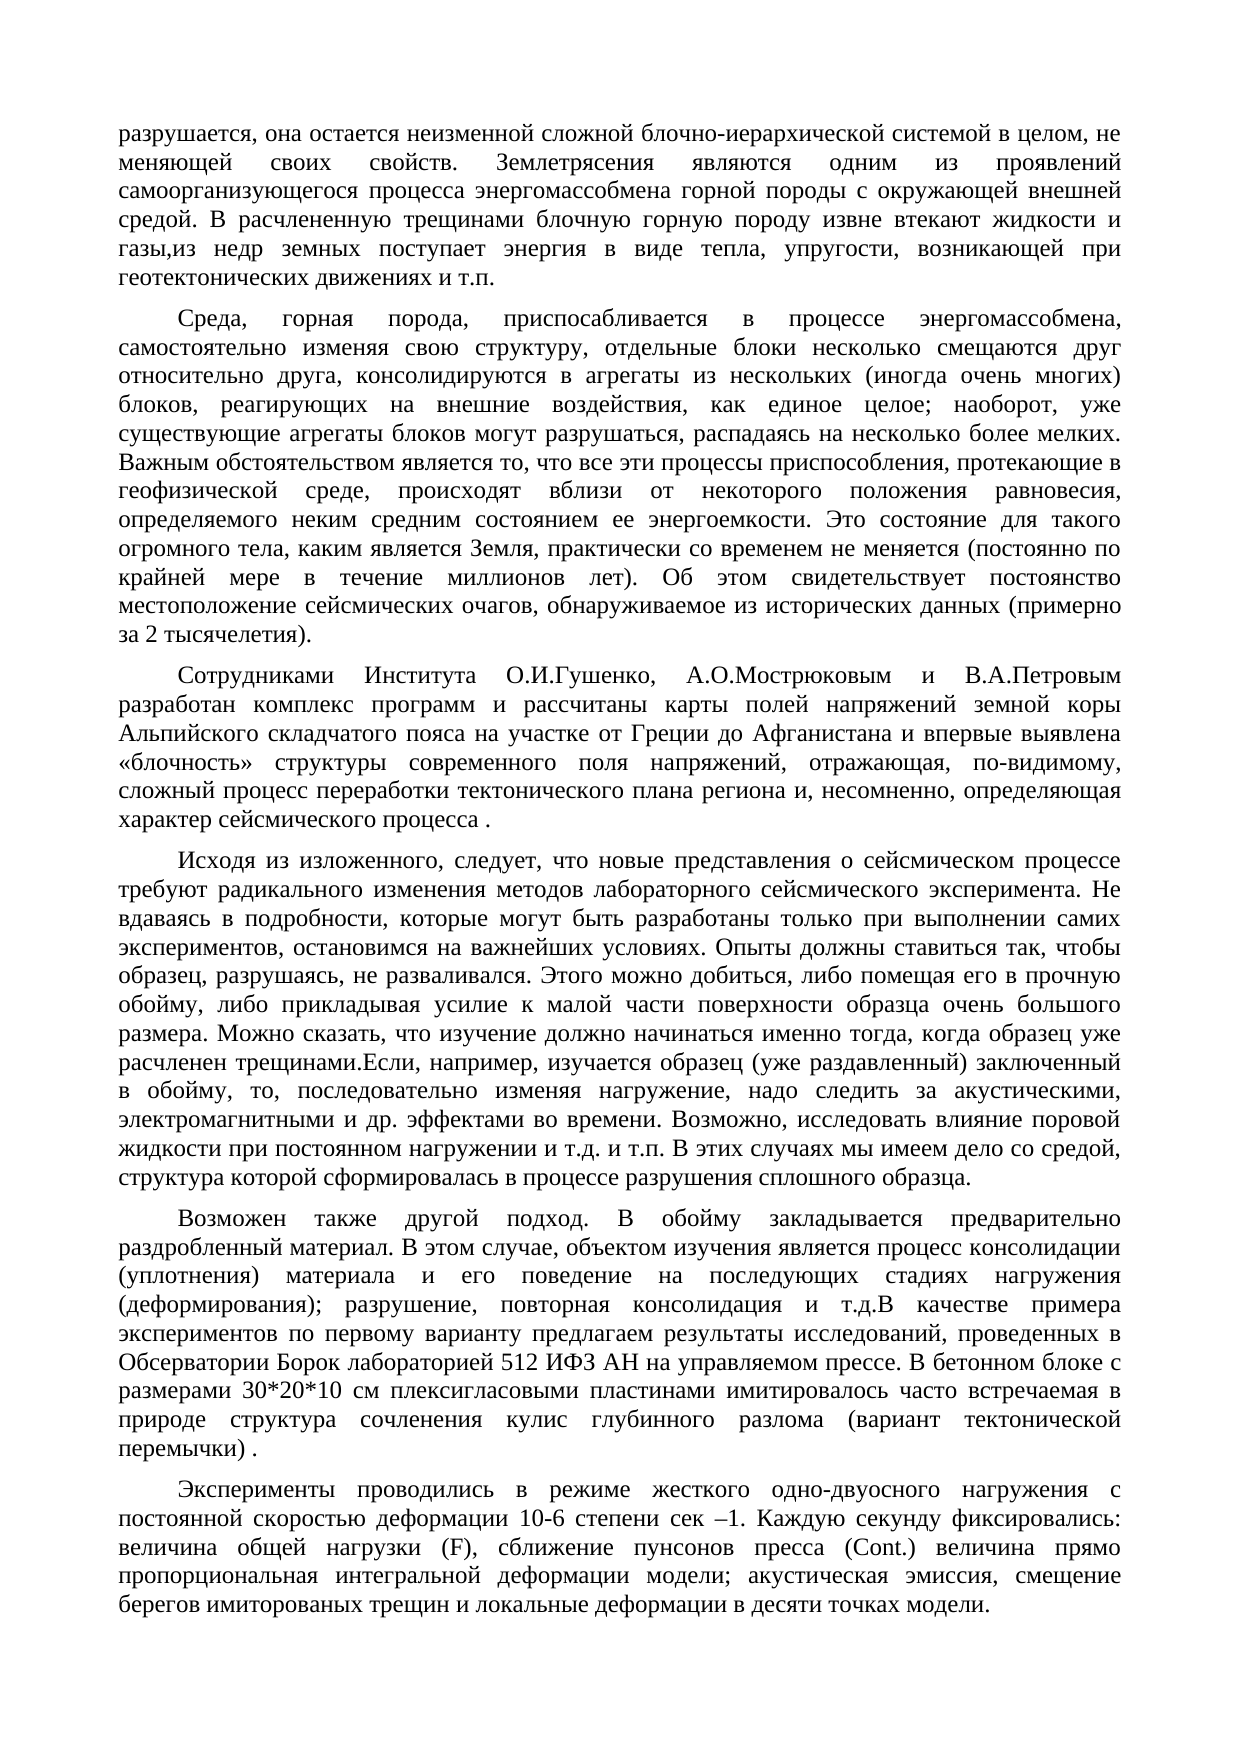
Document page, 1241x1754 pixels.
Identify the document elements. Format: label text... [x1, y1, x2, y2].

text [118, 118, 1122, 291]
text Исходя из изложенного, следует, что новые представления о сейсмическом процессе требуют радикального изменения методов лабораторного сейсмического эксперимента. Не вдаваясь в подробности, которые могут быть разработаны только при выполнении самих экспериментов, остановимся на важнейших условиях. Опыты должны ставиться так, чтобы образец, разрушаясь, не разваливался. Этого можно добиться, либо помещая его в прочную обойму, либо прикладывая усилие к малой части поверхности образца очень большого размера. Можно сказать, что изучение должно начинаться именно тогда, когда образец уже расчленен трещинами.Если, например, изучается образец (уже раздавленный) заключенный в обойму, то, последовательно изменяя нагружение, надо следить за акустическими, электромагнитными и др. эффектами во времени. Возможно, исследовать влияние поровой жидкости при постоянном нагружении и т.д. и т.п. В этих случаях мы имеем дело со средой, структура которой сформировалась в процессе разрушения сплошного образца. [118, 846, 1122, 1191]
text Возможен также другой подход. В обойму закладывается предварительно раздробленный материал. В этом случае, объектом изучения является процесс консолидации (уплотнения) материала и его поведение на последующих стадиях нагружения (деформирования); разрушение, повторная консолидация и т.д.В качестве примера экспериментов по первому варианту предлагаем результаты исследований, проведенных в Обсерватории Борок лабораторией 512 ИФЗ АН на управляемом прессе. В бетонном блоке с размерами 30*20*10 см плексигласовыми пластинами имитировалось часто встречаемая в природе структура сочленения кулис глубинного разлома (вариант тектонической перемычки) . [118, 1203, 1122, 1462]
text Эксперименты проводились в режиме жесткого одно-двуосного нагружения с постоянной скоростью деформации 10-6 степени сек –1. Каждую секунду фиксировались: величина общей нагрузки (F), сближение пунсонов пресса (Cont.) величина прямо пропорциональная интегральной деформации модели; акустическая эмиссия, смещение берегов имиторованых трещин и локальные деформации в десяти точках модели. [118, 1474, 1122, 1618]
text Сотрудниками Института О.И.Гушенко, А.О.Мострюковым и В.А.Петровым разработан комплекс программ и рассчитаны карты полей напряжений земной коры Альпийского складчатого пояса на участке от Греции до Афганистана и впервые выявлена «блочность» структуры современного поля напряжений, отражающая, по-видимому, сложный процесс переработки тектонического плана региона и, несомненно, определяющая характер сейсмического процесса . [118, 661, 1122, 833]
text Среда, горная порода, приспосабливается в процессе энергомассобмена, самостоятельно изменяя свою структуру, отдельные блоки несколько смещаются друг относительно друга, консолидируются в агрегаты из нескольких (иногда очень многих) блоков, реагирующих на внешние воздействия, как единое целое; наоборот, уже существующие агрегаты блоков могут разрушаться, распадаясь на несколько более мелких. Важным обстоятельством является то, что все эти процессы приспособления, протекающие в геофизической среде, происходят вблизи от некоторого положения равновесия, определяемого неким средним состоянием ее энергоемкости. Это состояние для такого огромного тела, каким является Земля, практически со временем не меняется (постоянно по крайней мере в течение миллионов лет). Об этом свидетельствует постоянство местоположение сейсмических очагов, обнаруживаемое из исторических данных (примерно за 2 тысячелетия). [118, 303, 1122, 648]
